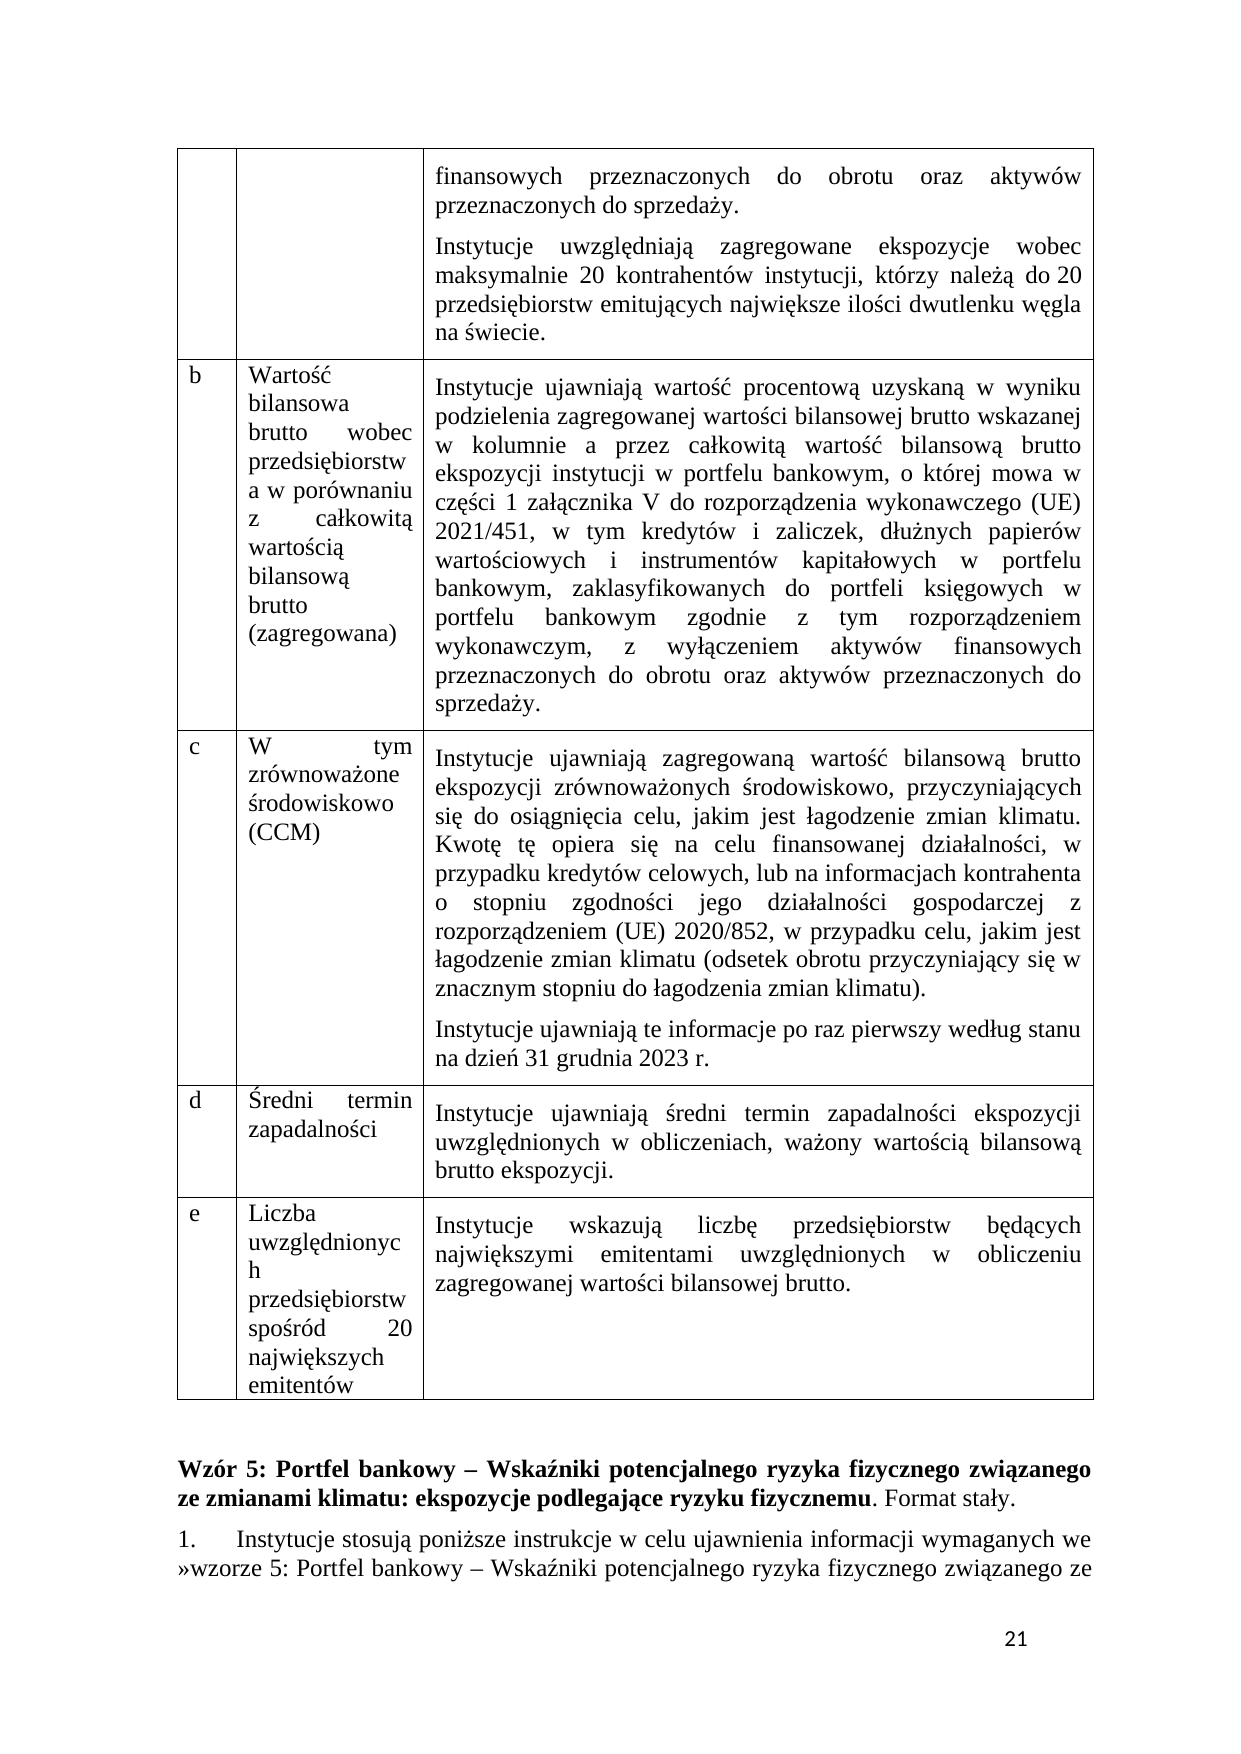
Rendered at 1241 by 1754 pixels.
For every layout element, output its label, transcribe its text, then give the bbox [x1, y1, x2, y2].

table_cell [424, 149, 1093, 359]
table_cell Instytucje wskazują liczbę przedsiębiorstw będących największymi emitentami uwzględnionych w obliczeniu zagregowanej wartości bilansowej brutto. [424, 1198, 1093, 1399]
text Wzór 5: Portfel bankowy – Wskaźniki potencjalnego ryzyka fizycznego związanego ze zmianami klimatu: ekspozycje podlegające ryzyku fizycznemu. Format stały. [177, 1454, 1092, 1511]
table_cell a [178, 149, 236, 359]
table_cell e [178, 1198, 236, 1399]
table_cell Liczba uwzględnionych przedsiębiorstw spośród 20 największych emitentów [237, 1198, 423, 1399]
table_cell d [178, 1086, 236, 1197]
table_cell Instytucje ujawniają zagregowaną wartość bilansową brutto ekspozycji zrównoważonych środowiskowo, przyczyniających się do osiągnięcia celu, jakim jest łagodzenie zmian klimatu. Kwotę tę opiera się na celu finansowanej działalności, w przypadku kredytów celowych, lub na informacjach kontrahenta o stopniu zgodności jego działalności gospodarczej z rozporządzeniem (UE) 2020/852, w przypadku celu, jakim jest łagodzenie zmian klimatu (odsetek obrotu przyczyniający się w znacznym stopniu do łagodzenia zmian klimatu). Instytucje ujawniają te informacje po raz pierwszy według stanu na dzień 31 grudnia 2023 r. [424, 731, 1093, 1084]
table_cell Wartość bilansowa brutto wobec przedsiębiorstwa w porównaniu z całkowitą wartością bilansową brutto (zagregowana) [237, 360, 423, 730]
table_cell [237, 149, 423, 359]
table_cell c [178, 731, 236, 1084]
table_cell Instytucje ujawniają średni termin zapadalności ekspozycji uwzględnionych w obliczeniach, ważony wartością bilansową brutto ekspozycji. [424, 1086, 1093, 1197]
table_cell Instytucje ujawniają wartość procentową uzyskaną w wyniku podzielenia zagregowanej wartości bilansowej brutto wskazanej w kolumnie a przez całkowitą wartość bilansową brutto ekspozycji instytucji w portfelu bankowym, o której mowa w części 1 załącznika V do rozporządzenia wykonawczego (UE) 2021/451, w tym kredytów i zaliczek, dłużnych papierów wartościowych i instrumentów kapitałowych w portfelu bankowym, zaklasyfikowanych do portfeli księgowych w portfelu bankowym zgodnie z tym rozporządzeniem wykonawczym, z wyłączeniem aktywów finansowych przeznaczonych do obrotu oraz aktywów przeznaczonych do sprzedaży. [424, 360, 1093, 730]
table_cell b [178, 360, 236, 730]
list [177, 1524, 1092, 1581]
table_cell W tym zrównoważone środowiskowo (CCM) [237, 731, 423, 1084]
table_cell Średni termin zapadalności [237, 1086, 423, 1197]
